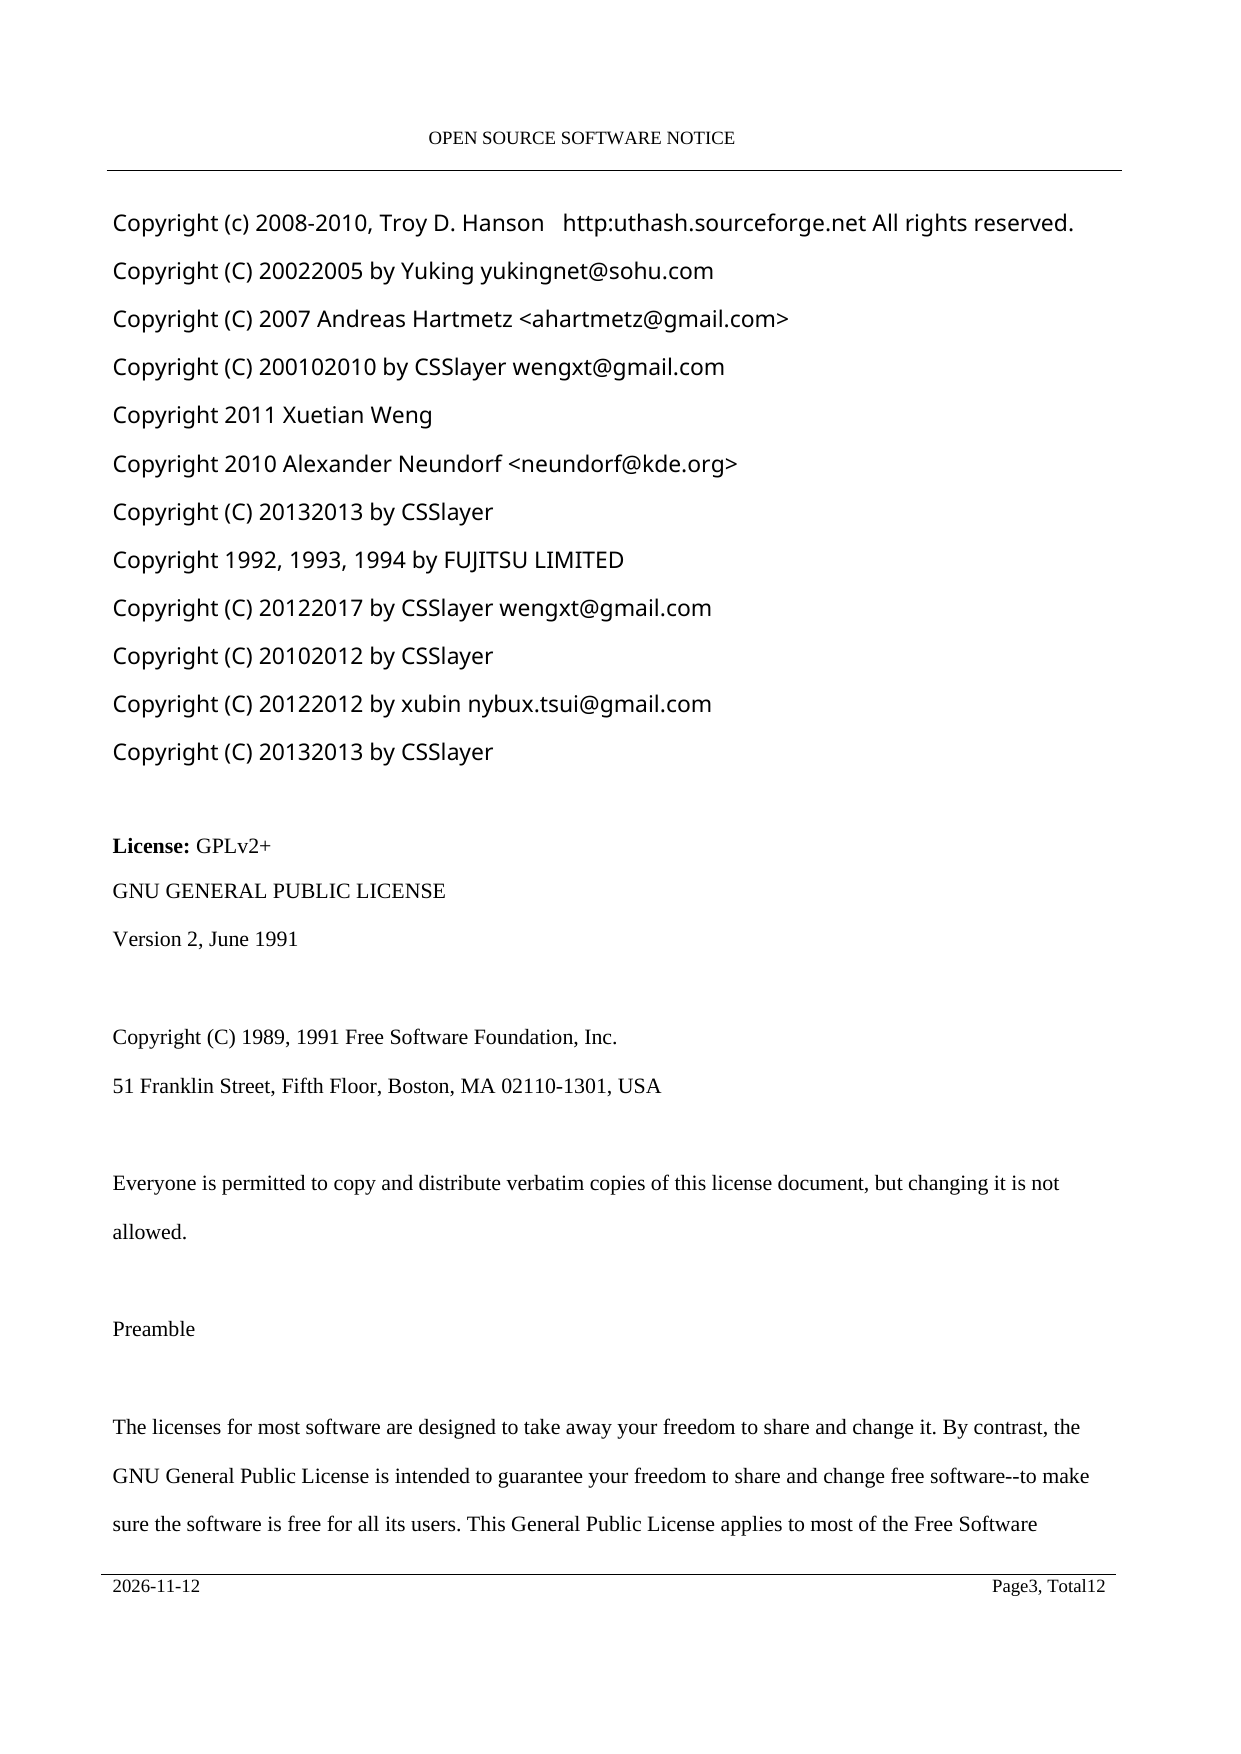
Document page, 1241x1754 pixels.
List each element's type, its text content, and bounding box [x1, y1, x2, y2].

text Copyright 2011 Xuetian Weng [112, 399, 1128, 431]
text Copyright (C) 200102010 by CSSlayer wengxt@gmail.com [112, 351, 1128, 383]
text Copyright (C) 2007 Andreas Hartmetz <ahartmetz@gmail.com> [112, 303, 1128, 335]
text Copyright (C) 20022005 by Yuking yukingnet@sohu.com [112, 254, 1128, 287]
text Copyright (C) 20122017 by CSSlayer wengxt@gmail.com [112, 591, 1128, 624]
text Copyright (c) 2008-2010, Troy D. Hanson http:uthash.sourceforge.net All rights reserved. [112, 206, 1128, 239]
text Copyright (C) 20122012 by xubin nybux.tsui@gmail.com [112, 688, 1128, 720]
text Copyright (C) 20102012 by CSSlayer [112, 639, 1128, 672]
text Copyright (C) 20132013 by CSSlayer [112, 736, 1128, 768]
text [112, 874, 1128, 1540]
text Copyright 1992, 1993, 1994 by FUJITSU LIMITED [112, 543, 1128, 576]
text Copyright (C) 20132013 by CSSlayer [112, 495, 1128, 528]
text Copyright 2010 Alexander Neundorf <neundorf@kde.org> [112, 447, 1128, 479]
text License: GPLv2+ [112, 829, 1128, 861]
